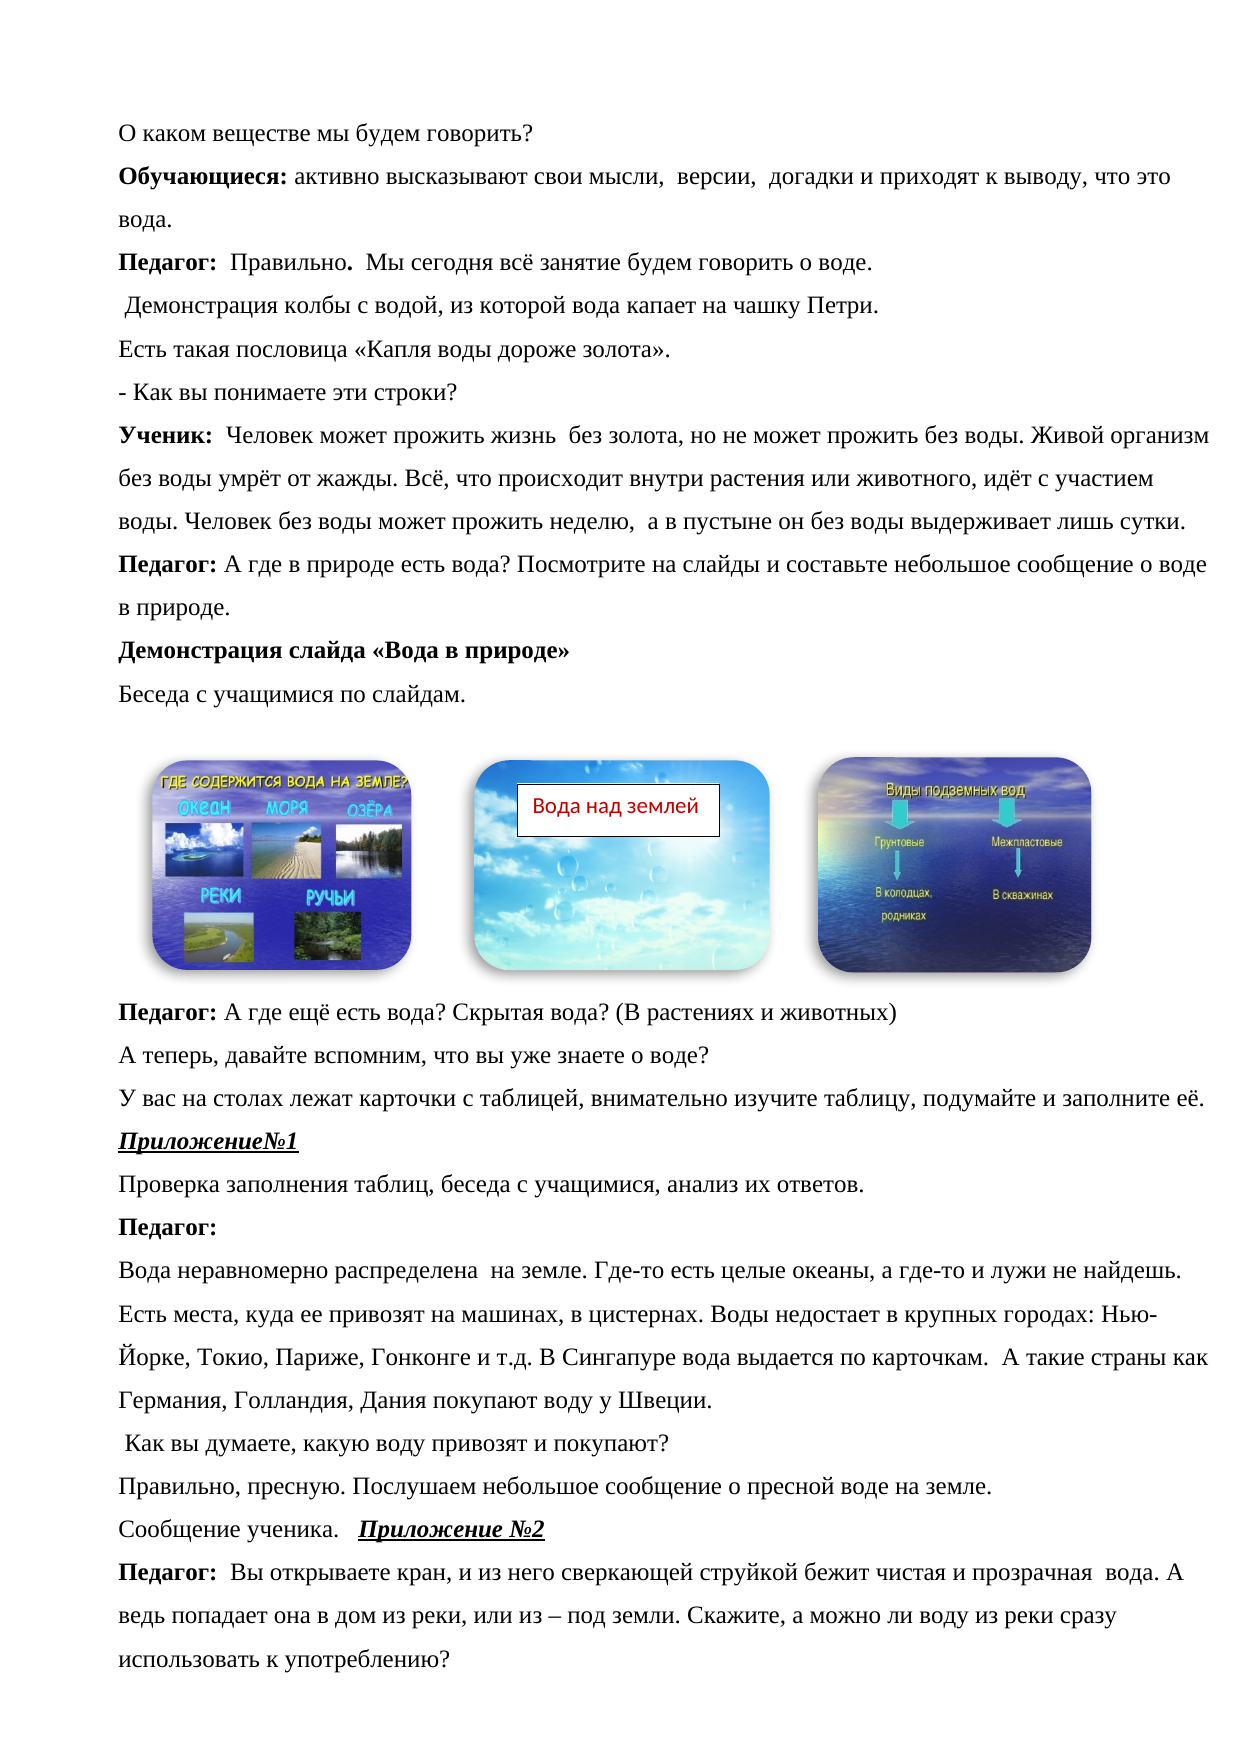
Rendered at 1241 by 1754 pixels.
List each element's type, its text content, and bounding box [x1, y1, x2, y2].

text Проверка заполнения таблиц, беседа с учащимися, анализ их ответов. [118, 1169, 1211, 1198]
text Правильно, пресную. Послушаем небольшое сообщение о пресной воде на земле. [118, 1471, 1211, 1500]
text Обучающиеся: активно высказывают свои мысли, версии, догадки и приходят к выводу, что это вода. [118, 161, 1211, 233]
picture [818, 757, 1092, 973]
text О каком веществе мы будем говорить? [118, 118, 1211, 147]
text Вода неравномерно распределена на земле. Где-то есть целые океаны, а где-то и лужи не найдешь. Есть места, куда ее привозят на машинах, в цистернах. Воды недостает в крупных городах: Нью-Йорке, Токио, Париже, Гонконге и т.д. В Сингапуре вода выдается по карточкам. А такие страны как Германия, Голландия, Дания покупают воду у Швеции. [118, 1256, 1211, 1414]
text Педагог: А где в природе есть вода? Посмотрите на слайды и составьте небольшое сообщение о воде в природе. [118, 549, 1211, 621]
text - Как вы понимаете эти строки? [118, 377, 1211, 406]
text Сообщение ученика. Приложение №2 [118, 1514, 1211, 1543]
picture [152, 760, 412, 970]
text Педагог: Правильно. Мы сегодня всё занятие будем говорить о воде. [118, 247, 1211, 276]
text Есть такая пословица «Капля воды дороже золота». [118, 334, 1211, 362]
text Педагог: Вы открываете кран, и из него сверкающей струйкой бежит чистая и прозрачная вода. А ведь попадает она в дом из реки, или из – под земли. Скажите, а можно ли воду из реки сразу использовать к употреблению? [118, 1557, 1211, 1672]
text А теперь, давайте вспомним, что вы уже знаете о воде? [118, 1040, 1211, 1069]
text Как вы думаете, какую воду привозят и покупают? [118, 1428, 1211, 1457]
picture [474, 760, 770, 971]
text У вас на столах лежат карточки с таблицей, внимательно изучите таблицу, подумайте и заполните её. Приложение№1 [118, 1083, 1211, 1155]
text Ученик: Человек может прожить жизнь без золота, но не может прожить без воды. Живой организм без воды умрёт от жажды. Всё, что происходит внутри растения или животного, идёт с участием воды. Человек без воды может прожить неделю, а в пустыне он без воды выдерживает лишь сутки. [118, 420, 1211, 535]
text Беседа с учащимися по слайдам. [118, 679, 1211, 707]
text Демонстрация слайда «Вода в природе» [118, 636, 1211, 664]
text Педагог: [118, 1212, 1211, 1241]
text Педагог: А где ещё есть вода? Скрытая вода? (В растениях и животных) [118, 997, 1211, 1026]
text Демонстрация колбы с водой, из которой вода капает на чашку Петри. [118, 291, 1211, 319]
